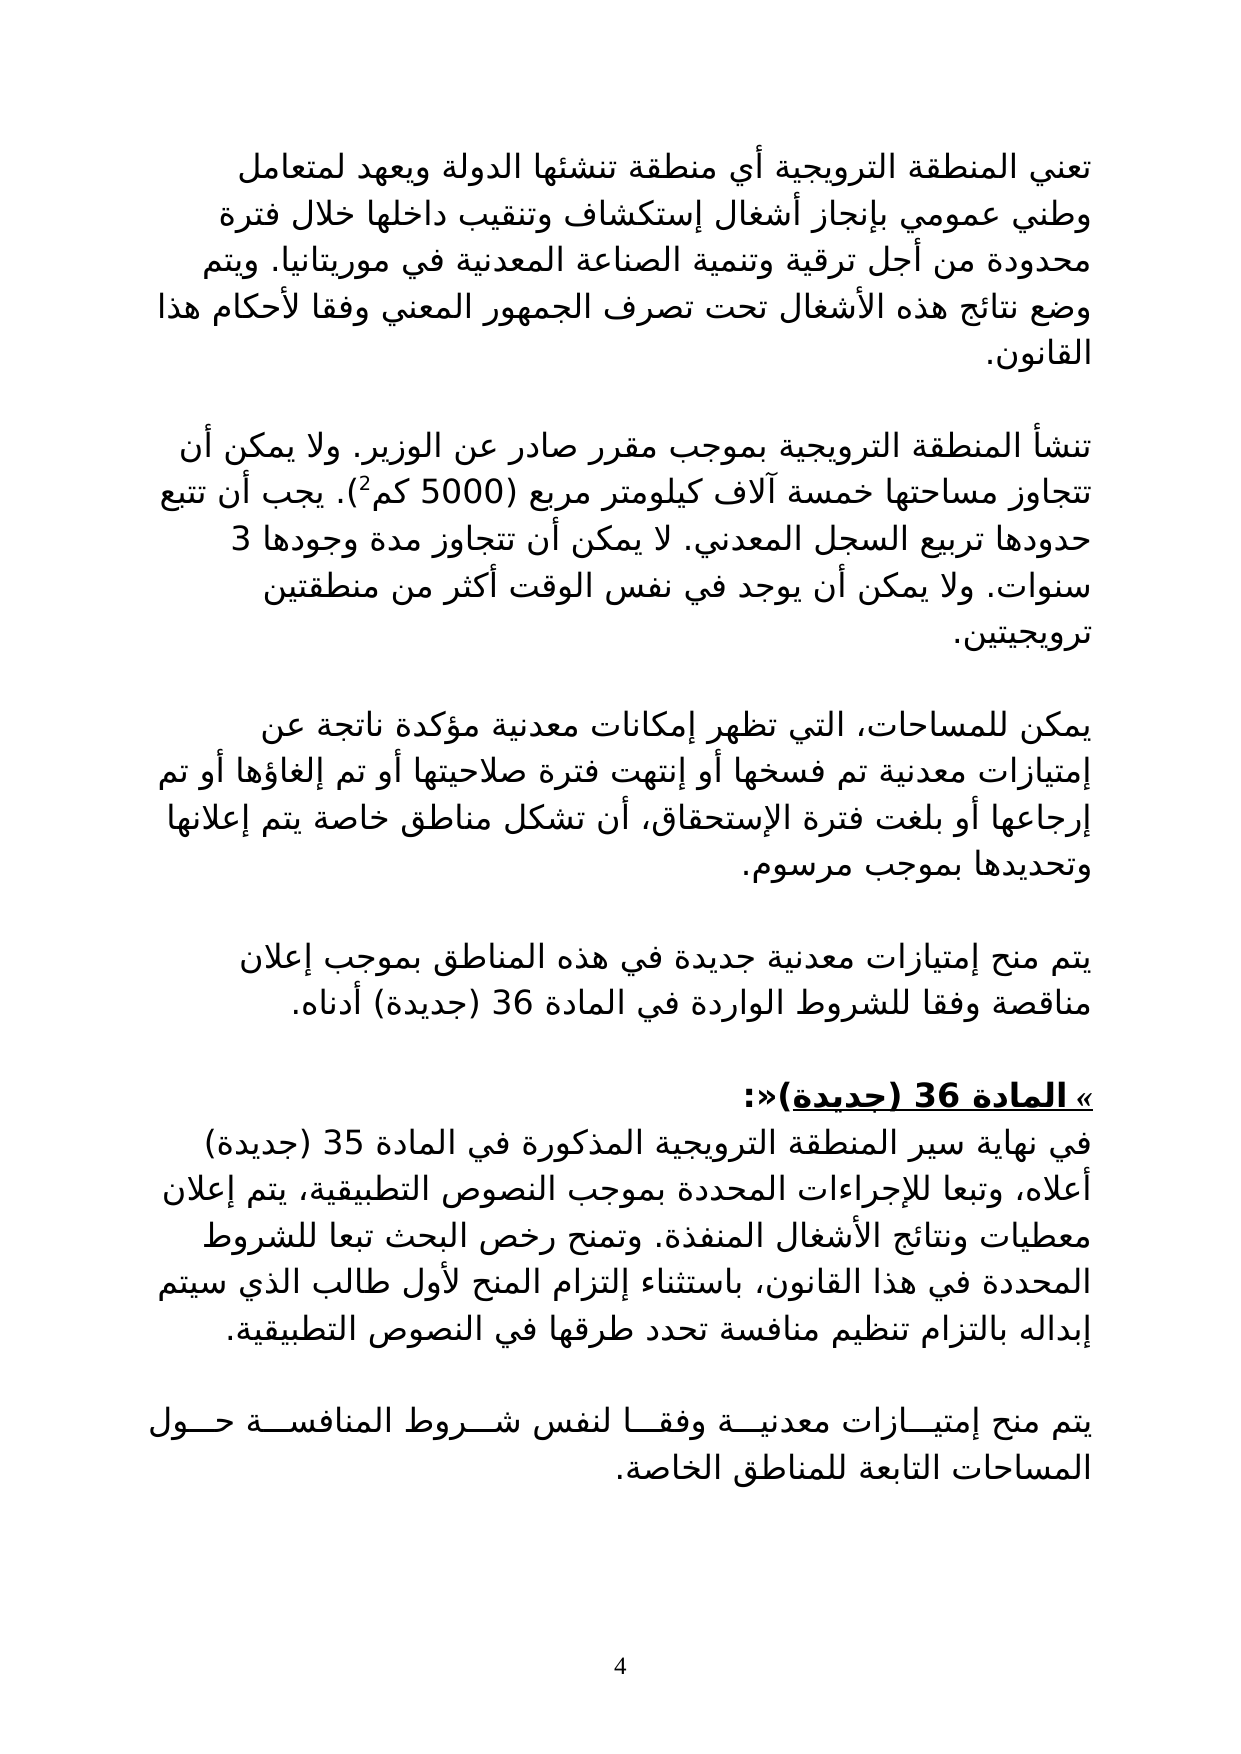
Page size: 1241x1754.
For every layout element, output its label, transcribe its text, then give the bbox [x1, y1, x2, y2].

text تنشأ المنطقة الترويجية بموجب مقرر صادر عن الوزير. ولا يمكن أن تتجاوز مساحتها خمسة آلاف كيلومتر مربع (5000 كم2). يجب أن تتبع حدودها تربيع السجل المعدني. لا يمكن أن تتجاوز مدة وجودها 3 سنوات. ولا يمكن أن يوجد في نفس الوقت أكثر من منطقتين ترويجيتين. [148, 426, 1093, 651]
text » المادة 36 (جديدة)«: [148, 1076, 1093, 1115]
text يمكن للمساحات، التي تظهر إمكانات معدنية مؤكدة ناتجة عن إمتيازات معدنية تم فسخها أو إنتهت فترة صلاحيتها أو تم إلغاؤها أو تم إرجاعها أو بلغت فترة الإستحقاق، أن تشكل مناطق خاصة يتم إعلانها وتحديدها بموجب مرسوم. [148, 705, 1093, 884]
text تعني المنطقة الترويجية أي منطقة تنشئها الدولة ويعهد لمتعامل وطني عمومي بإنجاز أشغال إستكشاف وتنقيب داخلها خلال فترة محدودة من أجل ترقية وتنمية الصناعة المعدنية في موريتانيا. ويتم وضع نتائج هذه الأشغال تحت تصرف الجمهور المعني وفقا لأحكام هذا القانون. [148, 148, 1093, 373]
text في نهاية سير المنطقة الترويجية المذكورة في المادة 35 (جديدة) أعلاه، وتبعا للإجراءات المحددة بموجب النصوص التطبيقية، يتم إعلان معطيات ونتائج الأشغال المنفذة. وتمنح رخص البحث تبعا للشروط المحددة في هذا القانون، باستثناء إلتزام المنح لأول طالب الذي سيتم إبداله بالتزام تنظيم منافسة تحدد طرقها في النصوص التطبيقية. [148, 1123, 1093, 1348]
text يتم منح إمتيازات معدنية جديدة في هذه المناطق بموجب إعلان مناقصة وفقا للشروط الواردة في المادة 36 (جديدة) أدناه. [148, 937, 1093, 1023]
text يتم منح إمتيازات معدنية وفقا لنفس شروط المنافسة حول المساحات التابعة للمناطق الخاصة. [148, 1402, 1093, 1487]
